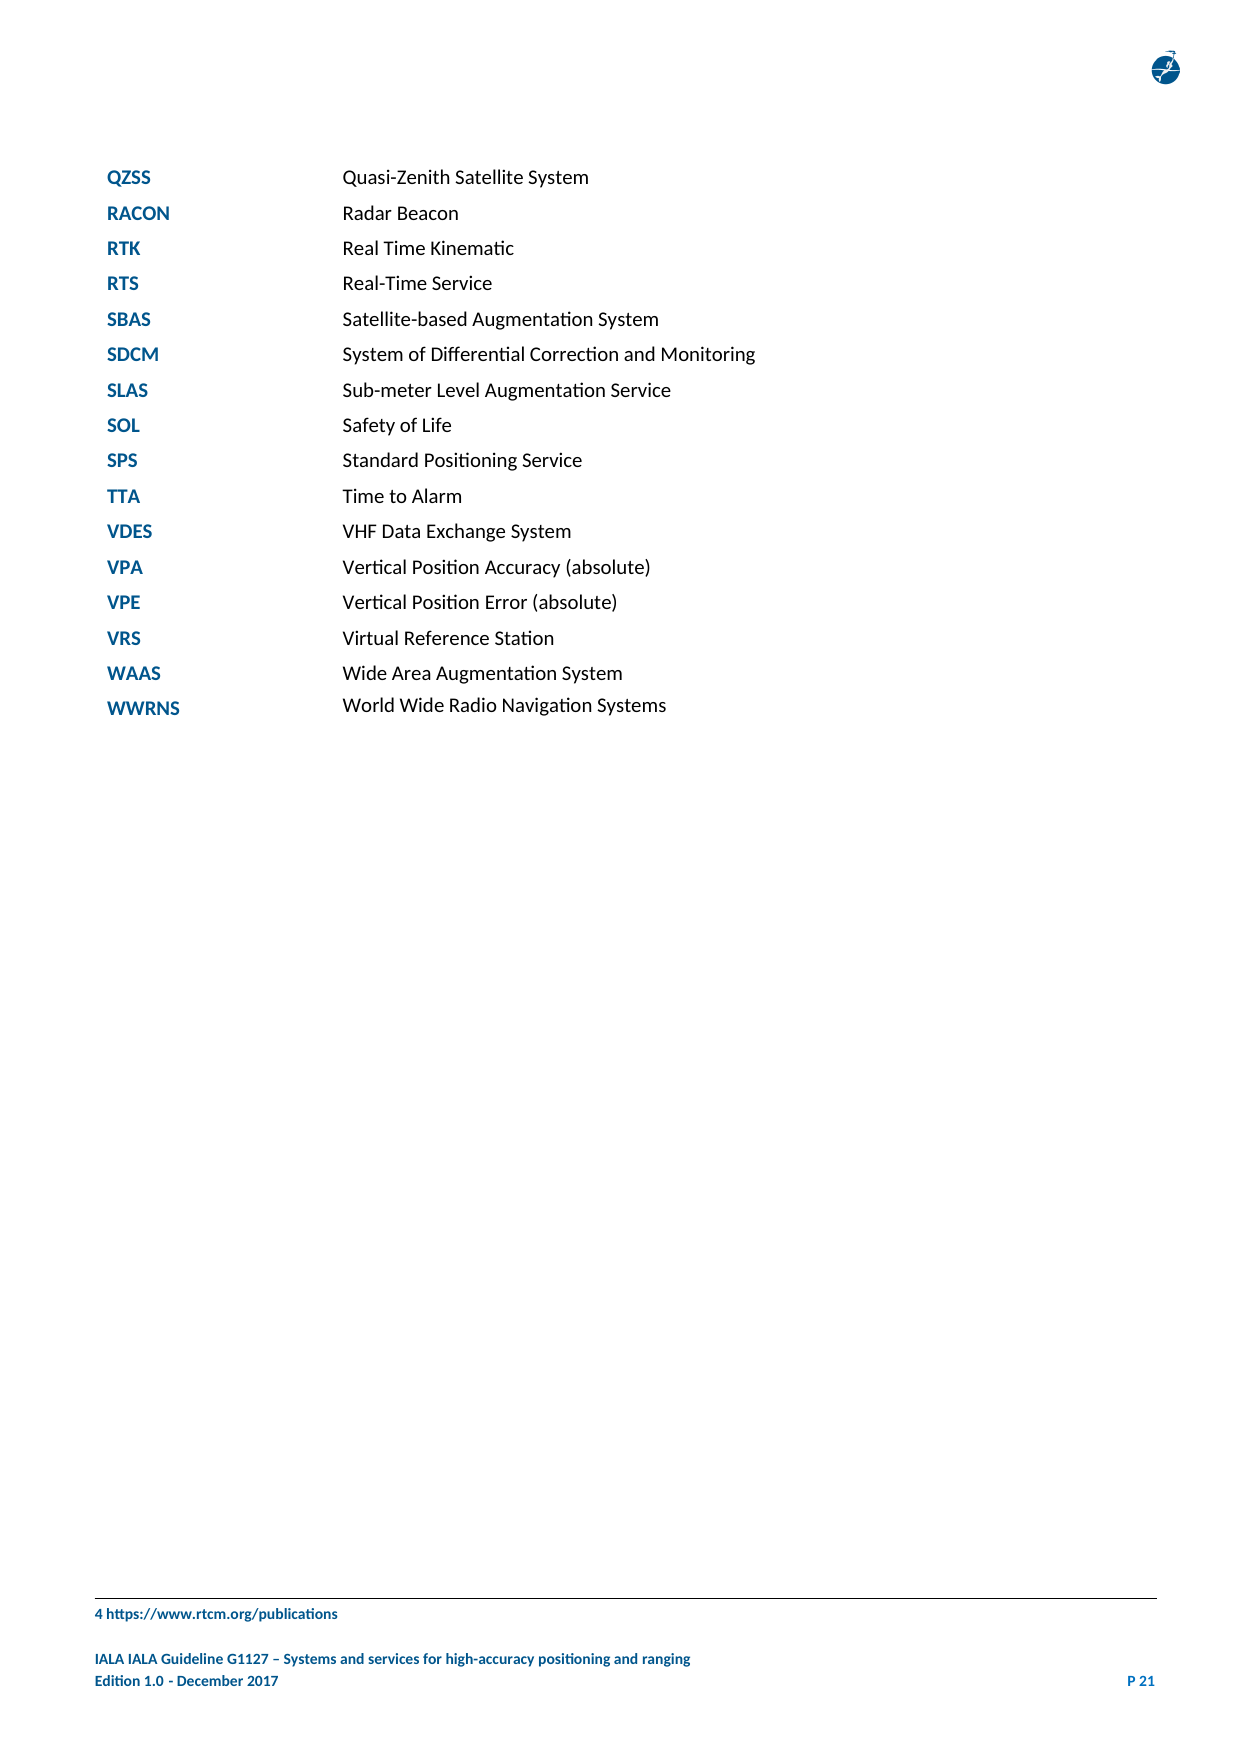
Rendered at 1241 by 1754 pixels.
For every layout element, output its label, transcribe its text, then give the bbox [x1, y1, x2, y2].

table_cell RTK [95, 230, 331, 266]
table_cell WWRNS [95, 691, 331, 726]
picture [1120, 0, 1239, 119]
table_cell TTA [95, 478, 331, 513]
table_cell Real-Time Service [331, 266, 1157, 301]
table_cell VHF Data Exchange System [331, 514, 1157, 549]
table_cell WAAS [95, 655, 331, 691]
table_cell Vertical Position Error (absolute) [331, 584, 1157, 620]
table_cell Vertical Position Accuracy (absolute) [331, 549, 1157, 584]
table_cell QZSS [95, 159, 331, 195]
table_cell System of Differential Correction and Monitoring [331, 336, 1157, 372]
table_cell Standard Positioning Service [331, 443, 1157, 478]
table_cell SBAS [95, 301, 331, 336]
table_cell Quasi-Zenith Satellite System [331, 159, 1157, 195]
table_cell Satellite-based Augmentation System [331, 301, 1157, 336]
table_cell Real Time Kinematic [331, 230, 1157, 266]
table_cell SLAS [95, 372, 331, 407]
table_cell Time to Alarm [331, 478, 1157, 513]
table_cell VDES [95, 514, 331, 549]
table_cell SOL [95, 407, 331, 443]
table_cell SDCM [95, 336, 331, 372]
table_cell World Wide Radio Navigation Systems aaa [331, 691, 1157, 726]
table_cell Wide Area Augmentation System [331, 655, 1157, 691]
table_cell Safety of Life [331, 407, 1157, 443]
table_cell RTS [95, 266, 331, 301]
table_cell Sub-meter Level Augmentation Service [331, 372, 1157, 407]
table_cell Radar Beacon [331, 195, 1157, 230]
table_cell Virtual Reference Station [331, 620, 1157, 655]
table_cell VPA [95, 549, 331, 584]
table_cell RACON [95, 195, 331, 230]
table_cell VRS [95, 620, 331, 655]
table_cell SPS [95, 443, 331, 478]
table_cell VPE [95, 584, 331, 620]
